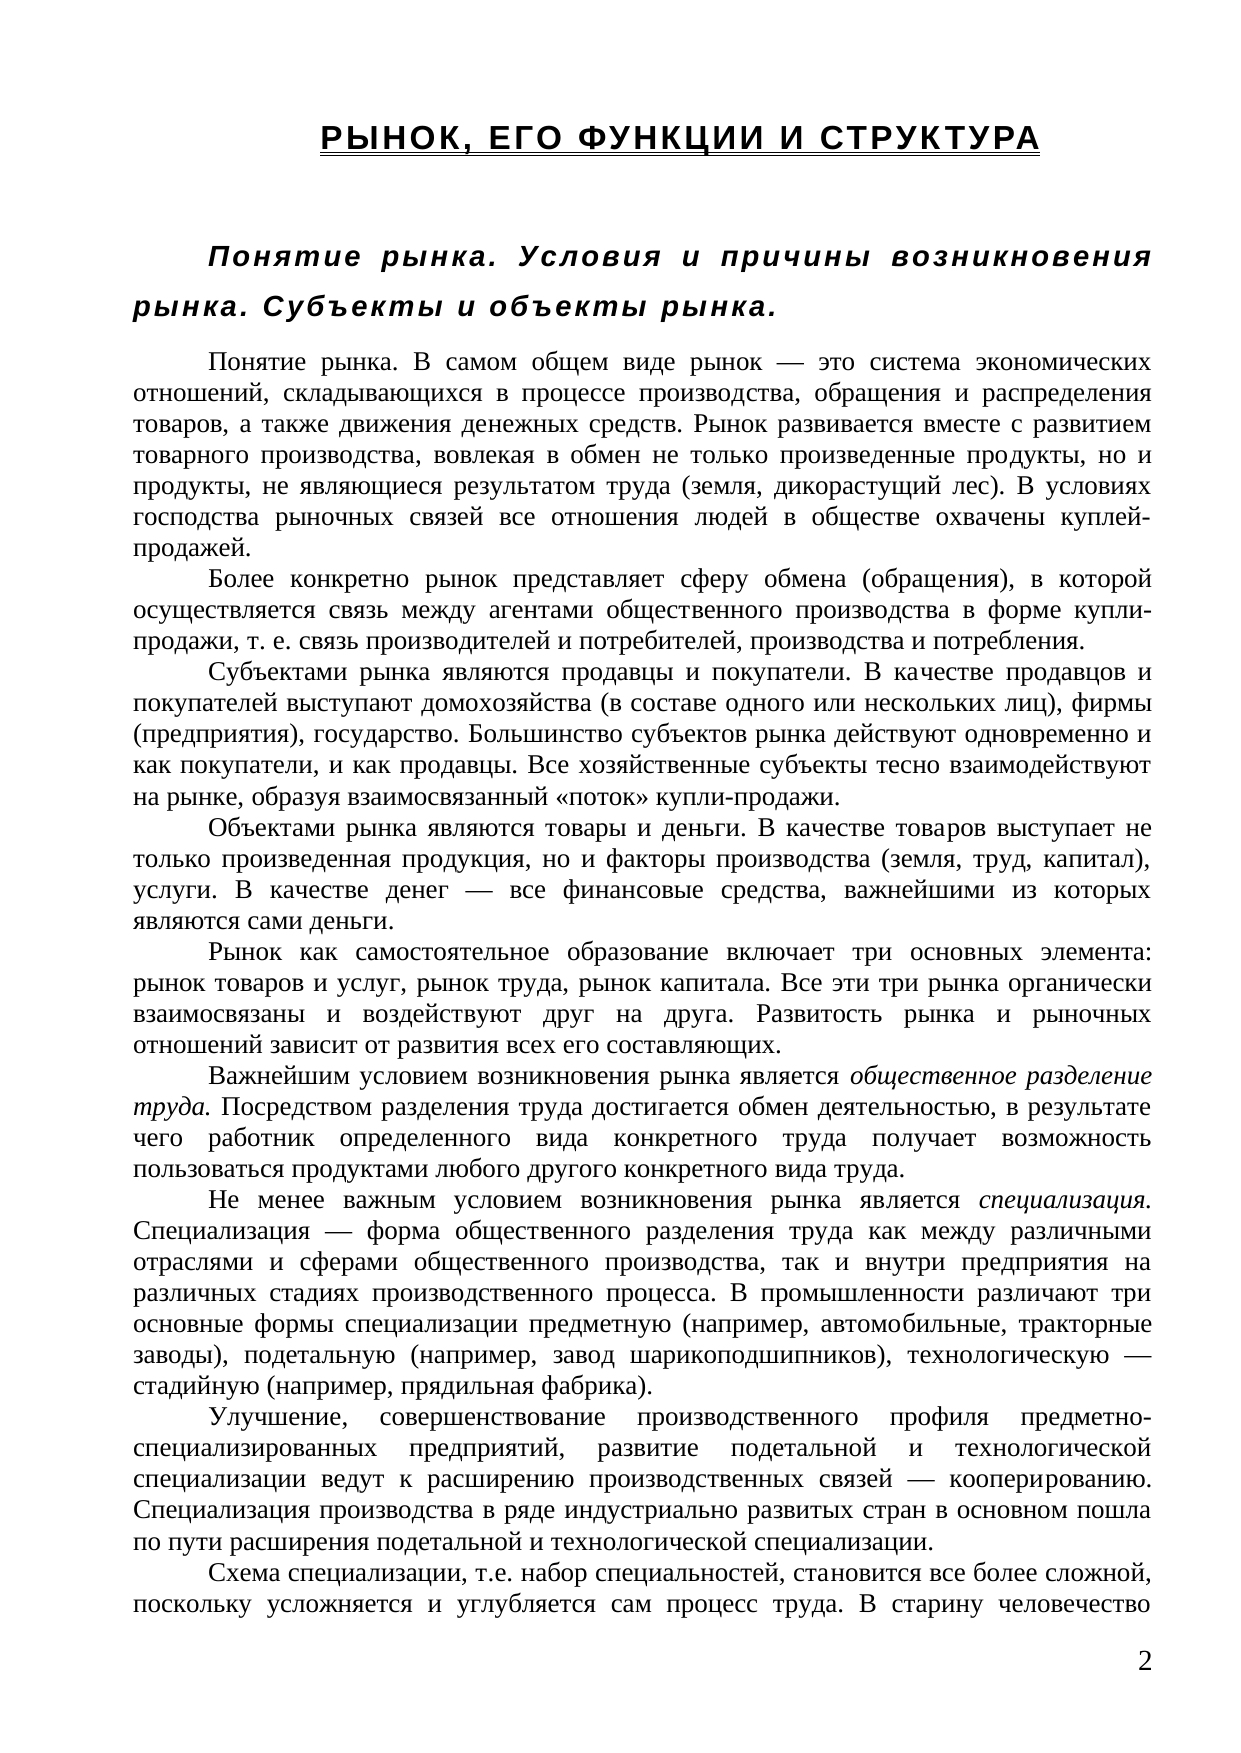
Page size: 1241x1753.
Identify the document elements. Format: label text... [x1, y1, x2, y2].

text Более конкретно рынок представляет сферу обмена (обращения), в которой осуществляется связь между агентами общественного производства в форме купли-продажи, т. е. связь производителей и потребителей, производства и потребления. [133, 563, 1152, 656]
text Рынок как самостоятельное образование включает три основных элемента: рынок товаров и услуг, рынок труда, рынок капитала. Все эти три рынка органически взаимосвязаны и воздействуют друг на друга. Развитость рынка и рыночных отношений зависит от развития всех его составляющих. [133, 935, 1152, 1059]
subtitle Рынок, его функции и структура [133, 118, 1152, 157]
text Важнейшим условием возникновения рынка является общественное разделение труда. Посредством разделения труда достигается обмен деятельностью, в результате чего работник определенного вида конкретного труда получает возможность пользоваться продуктами любого другого конкретного вида труда. [133, 1059, 1152, 1183]
text Субъектами рынка являются продавцы и покупатели. В качестве продавцов и покупателей выступают домохозяйства (в составе одного или нескольких лиц), фирмы (предприятия), государство. Большинство субъектов рынка действуют одновременно и как покупатели, и как продавцы. Все хозяйственные субъекты тесно взаимодействуют на рынке, образуя взаимосвязанный «поток» купли-продажи. [133, 656, 1152, 811]
text Не менее важным условием возникновения рынка является специализация. Специализация — форма общественного разделения труда как между различными отраслями и сферами общественного производства, так и внутри предприятия на различных стадиях производственного процесса. В промышленности различают три основные формы специализации предметную (например, автомобильные, тракторные заводы), подетальную (например, завод шарикоподшипников), технологическую — стадийную (например, прядильная фабрика). [133, 1183, 1152, 1401]
text Объектами рынка являются товары и деньги. В качестве товаров выступает не только произведенная продукция, но и факторы производства (земля, труд, капитал), услуги. В качестве денег — все финансовые средства, важнейшими из которых являются сами деньги. [133, 811, 1152, 935]
text Улучшение, совершенствование производственного профиля предметно-специализированных предприятий, развитие подетальной и технологической специализации ведут к расширению производственных связей — кооперированию. Специализация производства в ряде индустриально развитых стран в основном пошла по пути расширения подетальной и технологической специализации. [133, 1401, 1152, 1556]
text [133, 1556, 1152, 1618]
subtitle Понятие рынка. Условия и причины возникновения рынка. Субъекты и объекты рынка. [133, 238, 1152, 322]
text Понятие рынка. В самом общем виде рынок — это система экономических отношений, складывающихся в процессе производства, обращения и распределения товаров, а также движения денежных средств. Рынок развивается вместе с развитием товарного производства, вовлекая в обмен не только произведенные продукты, но и продукты, не являющиеся результатом труда (земля, дикорастущий лес). В условиях господства рыночных связей все отношения людей в обществе охвачены куплей-продажей. [133, 345, 1152, 563]
